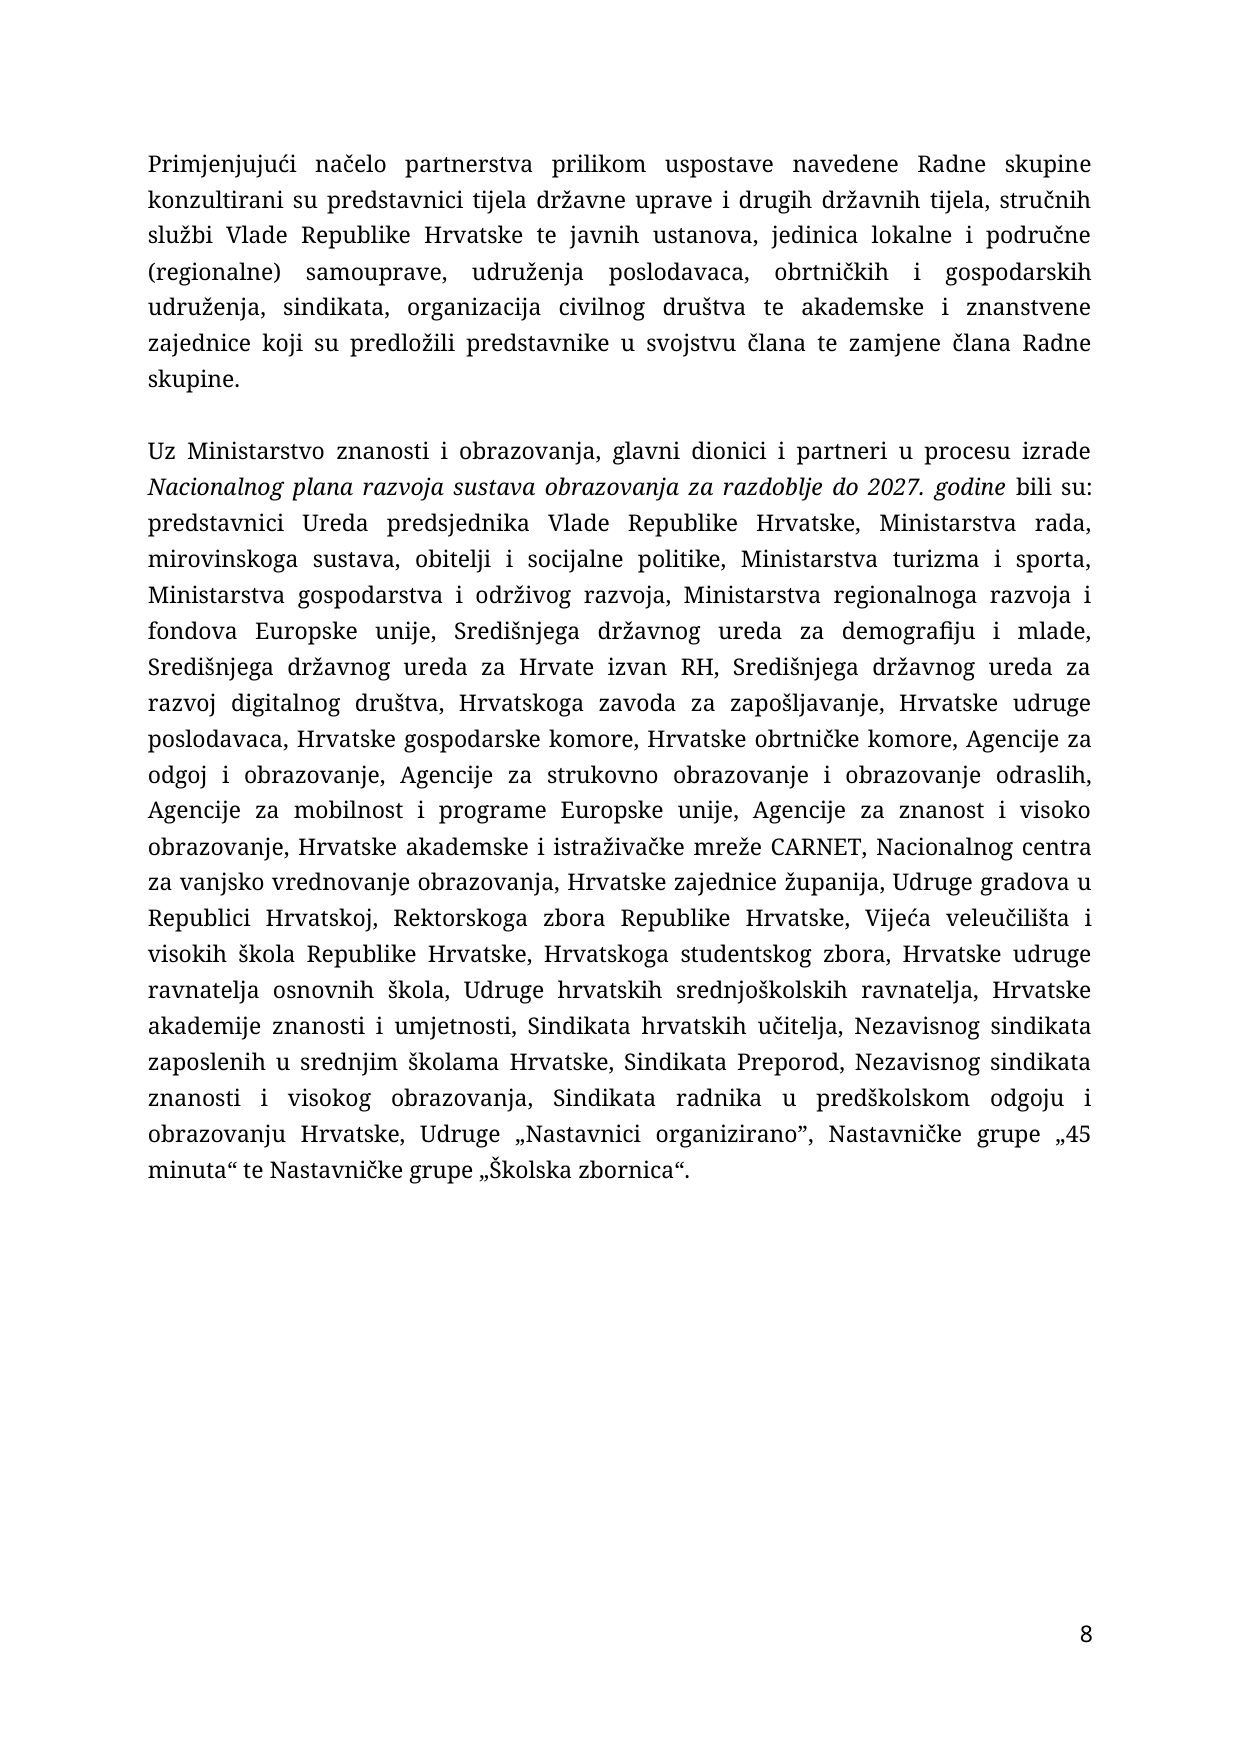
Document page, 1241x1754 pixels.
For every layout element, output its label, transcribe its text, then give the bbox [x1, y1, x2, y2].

text Uz Ministarstvo znanosti i obrazovanja, glavni dionici i partneri u procesu izrade Nacionalnog plana razvoja sustava obrazovanja za razdoblje do 2027. godine bili su: predstavnici Ureda predsjednika Vlade Republike Hrvatske, Ministarstva rada, mirovinskoga sustava, obitelji i socijalne politike, Ministarstva turizma i sporta, Ministarstva gospodarstva i održivog razvoja, Ministarstva regionalnoga razvoja i fondova Europske unije, Središnjega državnog ureda za demografiju i mlade, Središnjega državnog ureda za Hrvate izvan RH, Središnjega državnog ureda za razvoj digitalnog društva, Hrvatskoga zavoda za zapošljavanje, Hrvatske udruge poslodavaca, Hrvatske gospodarske komore, Hrvatske obrtničke komore, Agencije za odgoj i obrazovanje, Agencije za strukovno obrazovanje i obrazovanje odraslih, Agencije za mobilnost i programe Europske unije, Agencije za znanost i visoko obrazovanje, Hrvatske akademske i istraživačke mreže CARNET, Nacionalnog centra za vanjsko vrednovanje obrazovanja, Hrvatske zajednice županija, Udruge gradova u Republici Hrvatskoj, Rektorskoga zbora Republike Hrvatske, Vijeća veleučilišta i visokih škola Republike Hrvatske, Hrvatskoga studentskog zbora, Hrvatske udruge ravnatelja osnovnih škola, Udruge hrvatskih srednjoškolskih ravnatelja, Hrvatske akademije znanosti i umjetnosti, Sindikata hrvatskih učitelja, Nezavisnog sindikata zaposlenih u srednjim školama Hrvatske, Sindikata Preporod, Nezavisnog sindikata znanosti i visokog obrazovanja, Sindikata radnika u predškolskom odgoju i obrazovanju Hrvatske, Udruge „Nastavnici organizirano”, Nastavničke grupe „45 minuta“ te Nastavničke grupe „Školska zbornica“. [148, 435, 1093, 1185]
text Primjenjujući načelo partnerstva prilikom uspostave navedene Radne skupine konzultirani su predstavnici tijela državne uprave i drugih državnih tijela, stručnih službi Vlade Republike Hrvatske te javnih ustanova, jedinica lokalne i područne (regionalne) samouprave, udruženja poslodavaca, obrtničkih i gospodarskih udruženja, sindikata, organizacija civilnog društva te akademske i znanstvene zajednice koji su predložili predstavnike u svojstvu člana te zamjene člana Radne skupine. [148, 148, 1093, 394]
